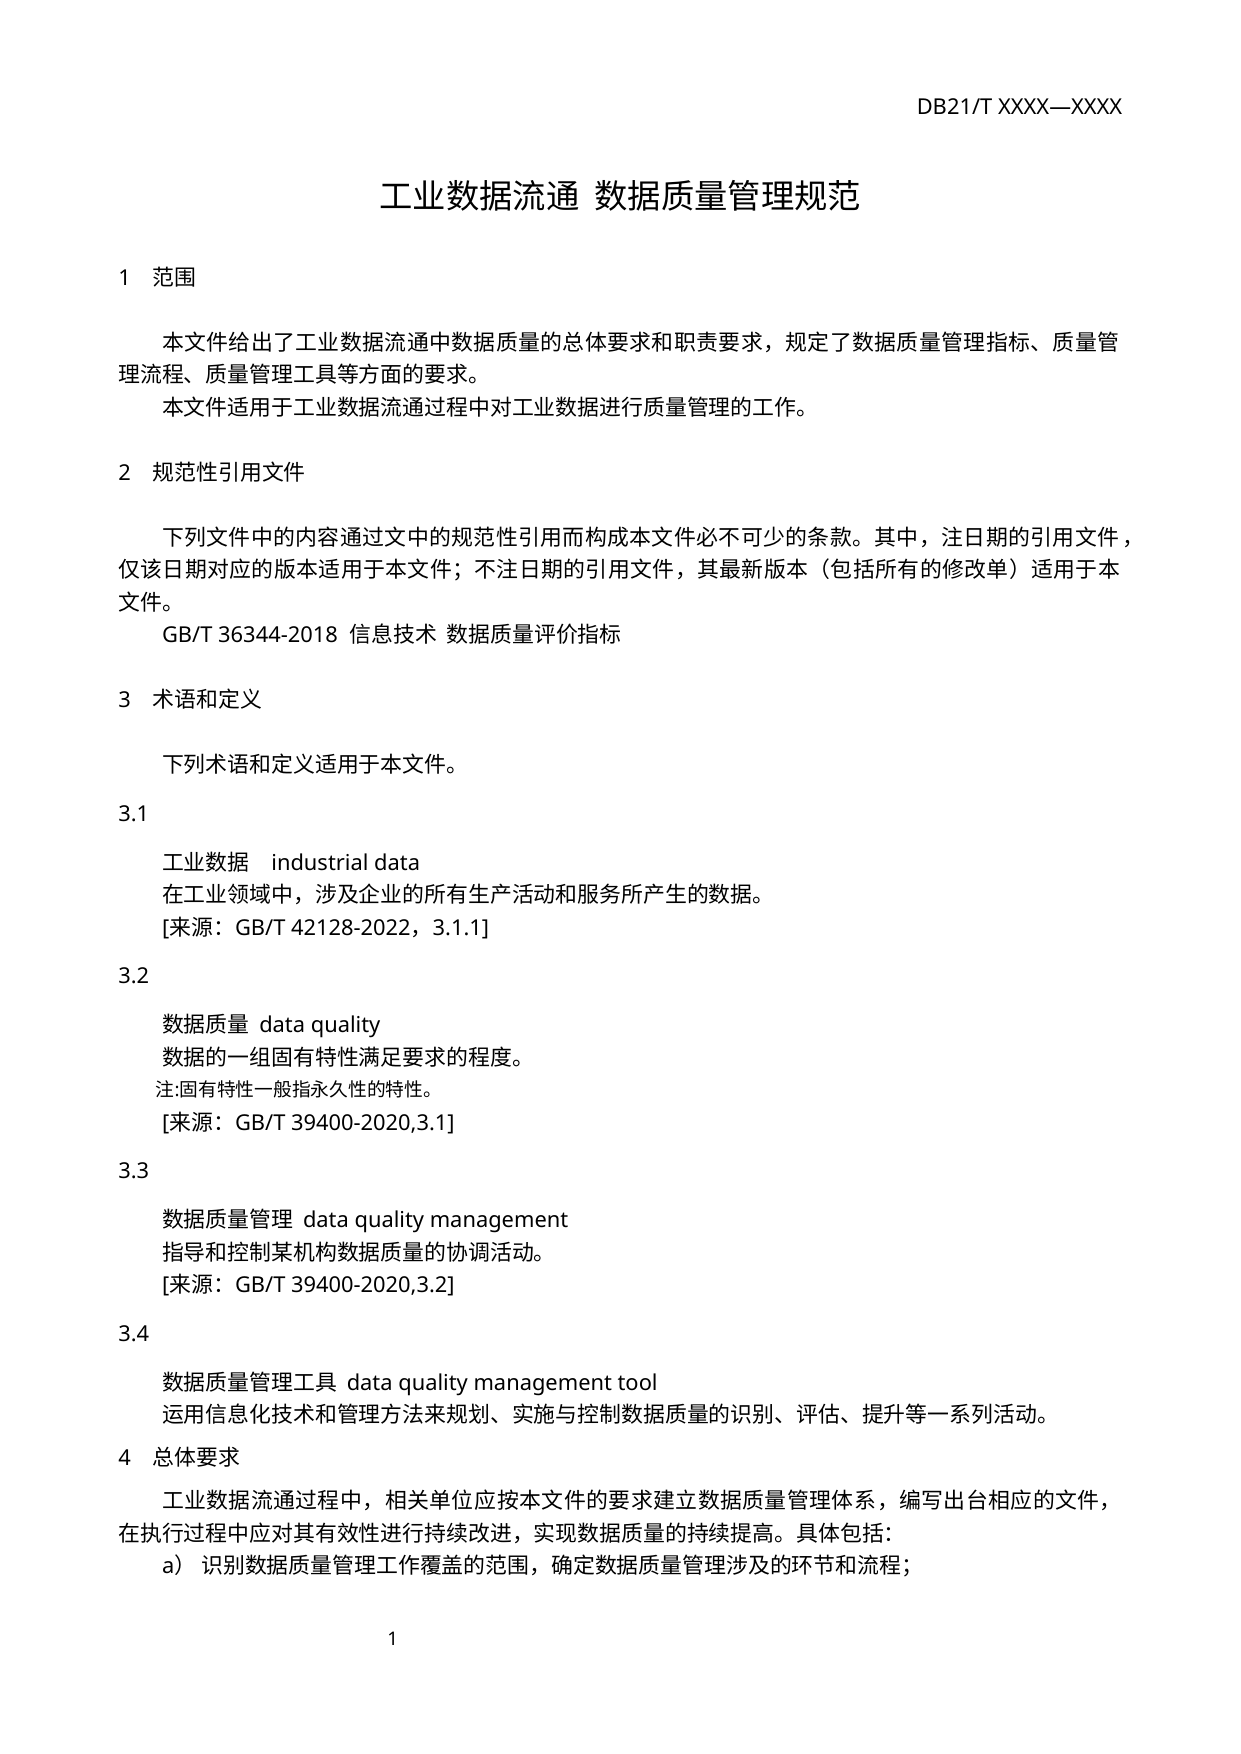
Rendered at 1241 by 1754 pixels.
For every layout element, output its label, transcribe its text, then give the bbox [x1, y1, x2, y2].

text 下列文件中的内容通过文中的规范性引用而构成本文件必不可少的条款。其中，注日期的引用文件，仅该日期对应的版本适用于本文件；不注日期的引用文件，其最新版本（包括所有的修改单）适用于本文件。 [118, 519, 1122, 617]
list GB/T 36344-2018 信息技术 数据质量评价指标 [118, 617, 1122, 649]
text 在工业领域中，涉及企业的所有生产活动和服务所产生的数据。 [118, 877, 1122, 909]
text 运用信息化技术和管理方法来规划、实施与控制数据质量的识别、评估、提升等一系列活动。 [118, 1397, 1122, 1429]
text 本文件适用于工业数据流通过程中对工业数据进行质量管理的工作。 [118, 389, 1122, 422]
text 规范性引用文件 [118, 454, 1122, 487]
list 识别数据质量管理工作覆盖的范围，确定数据质量管理涉及的环节和流程； [162, 1548, 1122, 1580]
text 术语和定义 [118, 682, 1122, 714]
text 工业数据 industrial data [118, 844, 1122, 877]
text 工业数据流通 数据质量管理规范 [118, 162, 1122, 227]
text 范围 [118, 259, 1122, 292]
text 数据质量 data quality [118, 1007, 1122, 1039]
text 工业数据流通过程中，相关单位应按本文件的要求建立数据质量管理体系，编写出台相应的文件，在执行过程中应对其有效性进行持续改进，实现数据质量的持续提高。具体包括： [118, 1483, 1122, 1548]
text 注:固有特性一般指永久性的特性。 [118, 1072, 1122, 1104]
text [来源：GB/T 42128-2022，3.1.1] [118, 909, 1122, 942]
text [来源：GB/T 39400-2020,3.1] [118, 1104, 1122, 1137]
text 数据质量管理工具 data quality management tool [118, 1364, 1122, 1397]
text [来源：GB/T 39400-2020,3.2] [118, 1267, 1122, 1299]
text 指导和控制某机构数据质量的协调活动。 [118, 1234, 1122, 1267]
text 下列术语和定义适用于本文件。 [118, 747, 1122, 779]
text 总体要求 [118, 1440, 1122, 1472]
text 本文件给出了工业数据流通中数据质量的总体要求和职责要求，规定了数据质量管理指标、质量管理流程、质量管理工具等方面的要求。 [118, 324, 1122, 389]
text 数据质量管理 data quality management [118, 1202, 1122, 1234]
text 数据的一组固有特性满足要求的程度。 [118, 1039, 1122, 1072]
